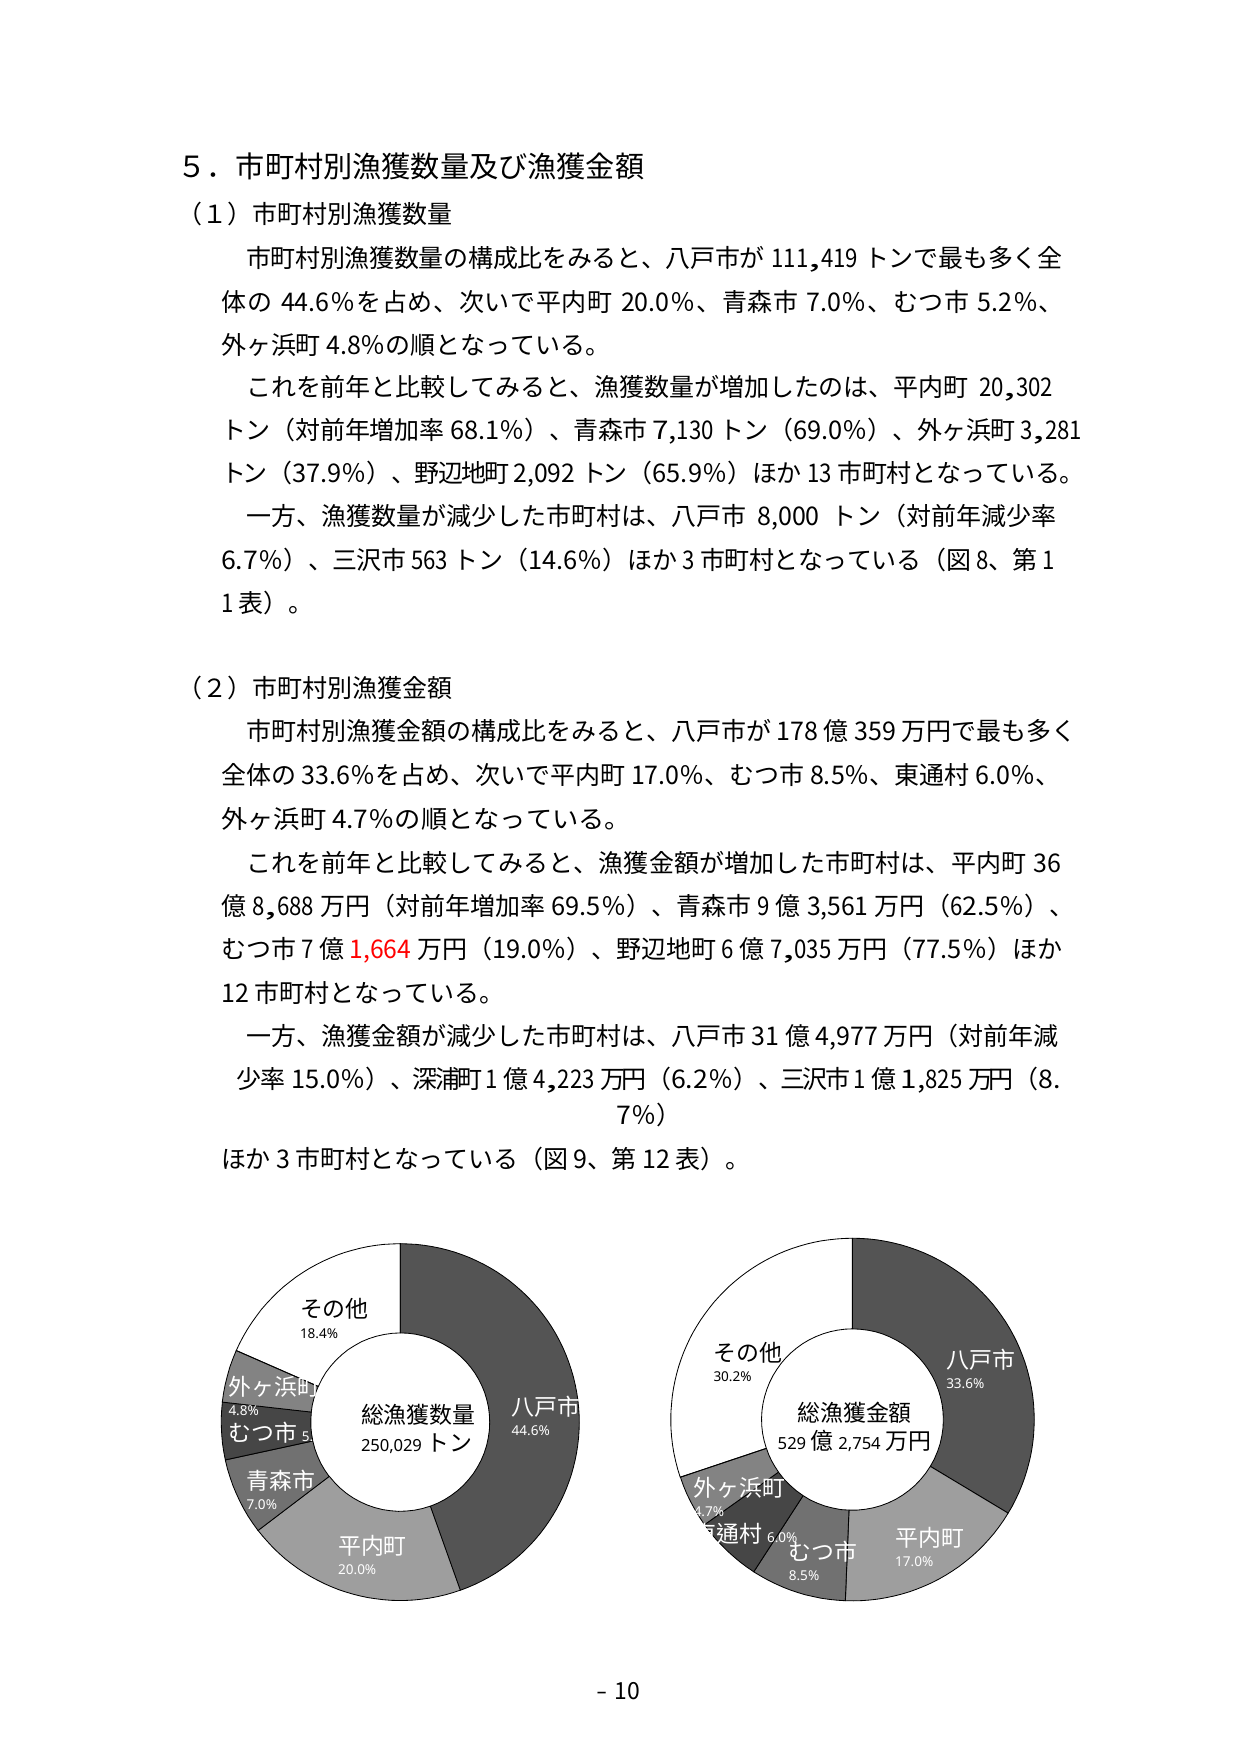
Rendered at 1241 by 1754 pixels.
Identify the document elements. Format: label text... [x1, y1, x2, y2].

text 一方、漁獲金額が減少した市町村は、八戸市 31 億 4,977 万円（対前年減 [246, 1016, 1094, 1053]
text これを前年と比較してみると、漁獲金額が増加した市町村は、平内町 36 [246, 843, 1094, 879]
text ほか 3 市町村となっている（図 9、第 12 表）。 [221, 1139, 1094, 1175]
text むつ市 7 億 1,664 万円（19.0％）、野辺地町 6 億 7,035 万円（77.5％）ほか [221, 930, 1094, 966]
text 市町村別漁獲金額の構成比をみると、八戸市が 178 億 359 万円で最も多く全体の 33.6％を占め、次いで平内町 17.0％、むつ市 8.5％、東通村 6.0％、外ヶ浜町 4.7％の順となっている。 [221, 712, 1083, 836]
text 億 8,688 万円（対前年増加率 69.5％）、青森市 9 億 3,561 万円（62.5％）、 [221, 887, 1094, 923]
text 市町村別漁獲数量の構成比をみると、八戸市が 111,419 トンで最も多く全体の 44.6％を占め、次いで平内町 20.0％、青森市 7.0％、むつ市 5.2％、外ヶ浜町 4.8％の順となっている。 [221, 238, 1063, 362]
text （１）市町村別漁獲数量 [177, 195, 1094, 231]
text 6.7％）、三沢市 563 トン（14.6％）ほか 3 市町村となっている（図 8、第 11表）。 [221, 540, 1064, 620]
text トン（対前年増加率 68.1％）、青森市 7,130 トン（69.0％）、外ヶ浜町 3,281 [221, 410, 1094, 447]
text 12 市町村となっている。 [221, 973, 1094, 1009]
text （２）市町村別漁獲金額 [177, 668, 1094, 704]
subtitle ５．市町村別漁獲数量及び漁獲金額 [177, 144, 1094, 186]
text 少率 15.0％）、深浦町 1 億 4,223 万円（6.2％）、三沢市 1 億 1,825 万円（8.7％） [218, 1059, 1079, 1132]
text トン（37.9％）、野辺地町 2,092 トン（65.9％）ほか 13 市町村となっている。 [221, 454, 1094, 490]
text 一方、漁獲数量が減少した市町村は、八戸市 8,000 トン（対前年減少率 [246, 497, 1094, 533]
text これを前年と比較してみると、漁獲数量が増加したのは、平内町 20,302 [246, 370, 1094, 403]
